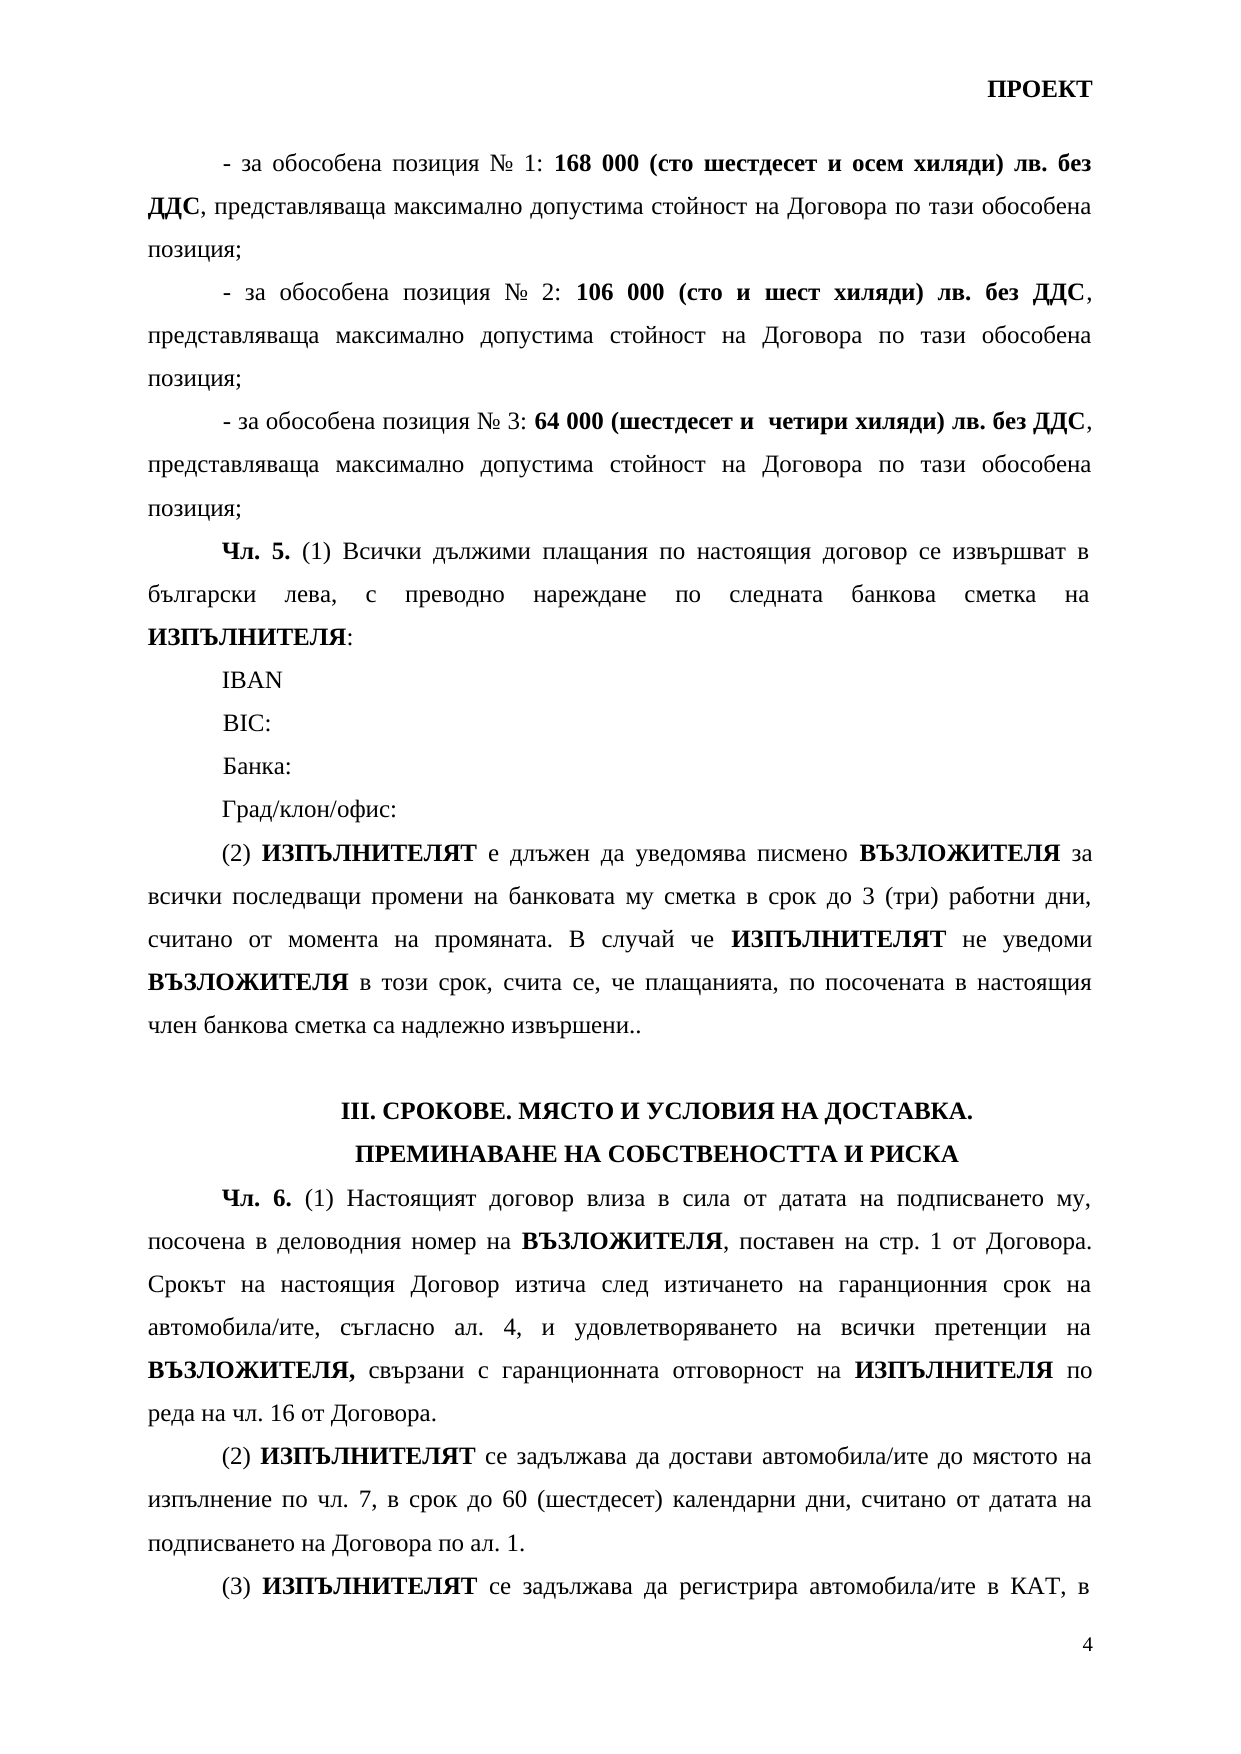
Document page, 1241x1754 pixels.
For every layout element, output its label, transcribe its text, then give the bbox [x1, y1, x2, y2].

text Град/клон/офис: [148, 794, 1090, 823]
text - за обособена позиция № 2: 106 000 (сто и шест хиляди) лв. без ДДС, представляваща максимално допустима стойност на Договора по тази обособена позиция; [148, 277, 1092, 392]
text Чл. 5. (1) Всички дължими плащания по настоящия договор се извършват в български лева, с преводно нареждане по следната банкова сметка на ИЗПЪЛНИТЕЛЯ: [148, 536, 1090, 651]
text Чл. 6. (1) Настоящият договор влиза в сила от датата на подписването му, посочена в деловодния номер на ВЪЗЛОЖИТЕЛЯ, поставен на стр. 1 от Договора. Срокът на настоящия Договор изтича след изтичането на гаранционния срок на автомобила/ите, съгласно ал. 4, и удовлетворяването на всички претенции на ВЪЗЛОЖИТЕЛЯ, свързани с гаранционната отговорност на ИЗПЪЛНИТЕЛЯ по реда на чл. 16 от Договора. [148, 1183, 1092, 1427]
text IBAN [148, 665, 1090, 694]
text ІІІ. СРОКОВЕ. МЯСТО И УСЛОВИЯ НА ДОСТАВКА. [148, 1096, 1092, 1125]
text ПРЕМИНАВАНЕ НА СОБСТВЕНОСТТА И РИСКА [148, 1139, 1092, 1168]
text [148, 1571, 1090, 1599]
text (2) ИЗПЪЛНИТЕЛЯТ е длъжен да уведомява писмено ВЪЗЛОЖИТЕЛЯ за всички последващи промени на банковата му сметка в срок до 3 (три) работни дни, считано от момента на промяната. В случай че ИЗПЪЛНИТЕЛЯТ не уведоми ВЪЗЛОЖИТЕЛЯ в този срок, счита се, че плащанията, по посочената в настоящия член банкова сметка са надлежно извършени.. [148, 838, 1092, 1039]
text - за обособена позиция № 3: 64 000 (шестдесет и четири хиляди) лв. без ДДС, представляваща максимално допустима стойност на Договора по тази обособена позиция; [148, 406, 1092, 521]
text Банка: [148, 751, 1051, 780]
text - за обособена позиция № 1: 168 000 (сто шестдесет и осем хиляди) лв. без ДДС, представляваща максимално допустима стойност на Договора по тази обособена позиция; [148, 148, 1092, 263]
text BIC: [148, 708, 1051, 737]
text (2) ИЗПЪЛНИТЕЛЯТ се задължава да достави автомобила/ите до мястото на изпълнение по чл. 7, в срок до 60 (шестдесет) календарни дни, считано от датата на подписването на Договора по ал. 1. [148, 1441, 1092, 1556]
